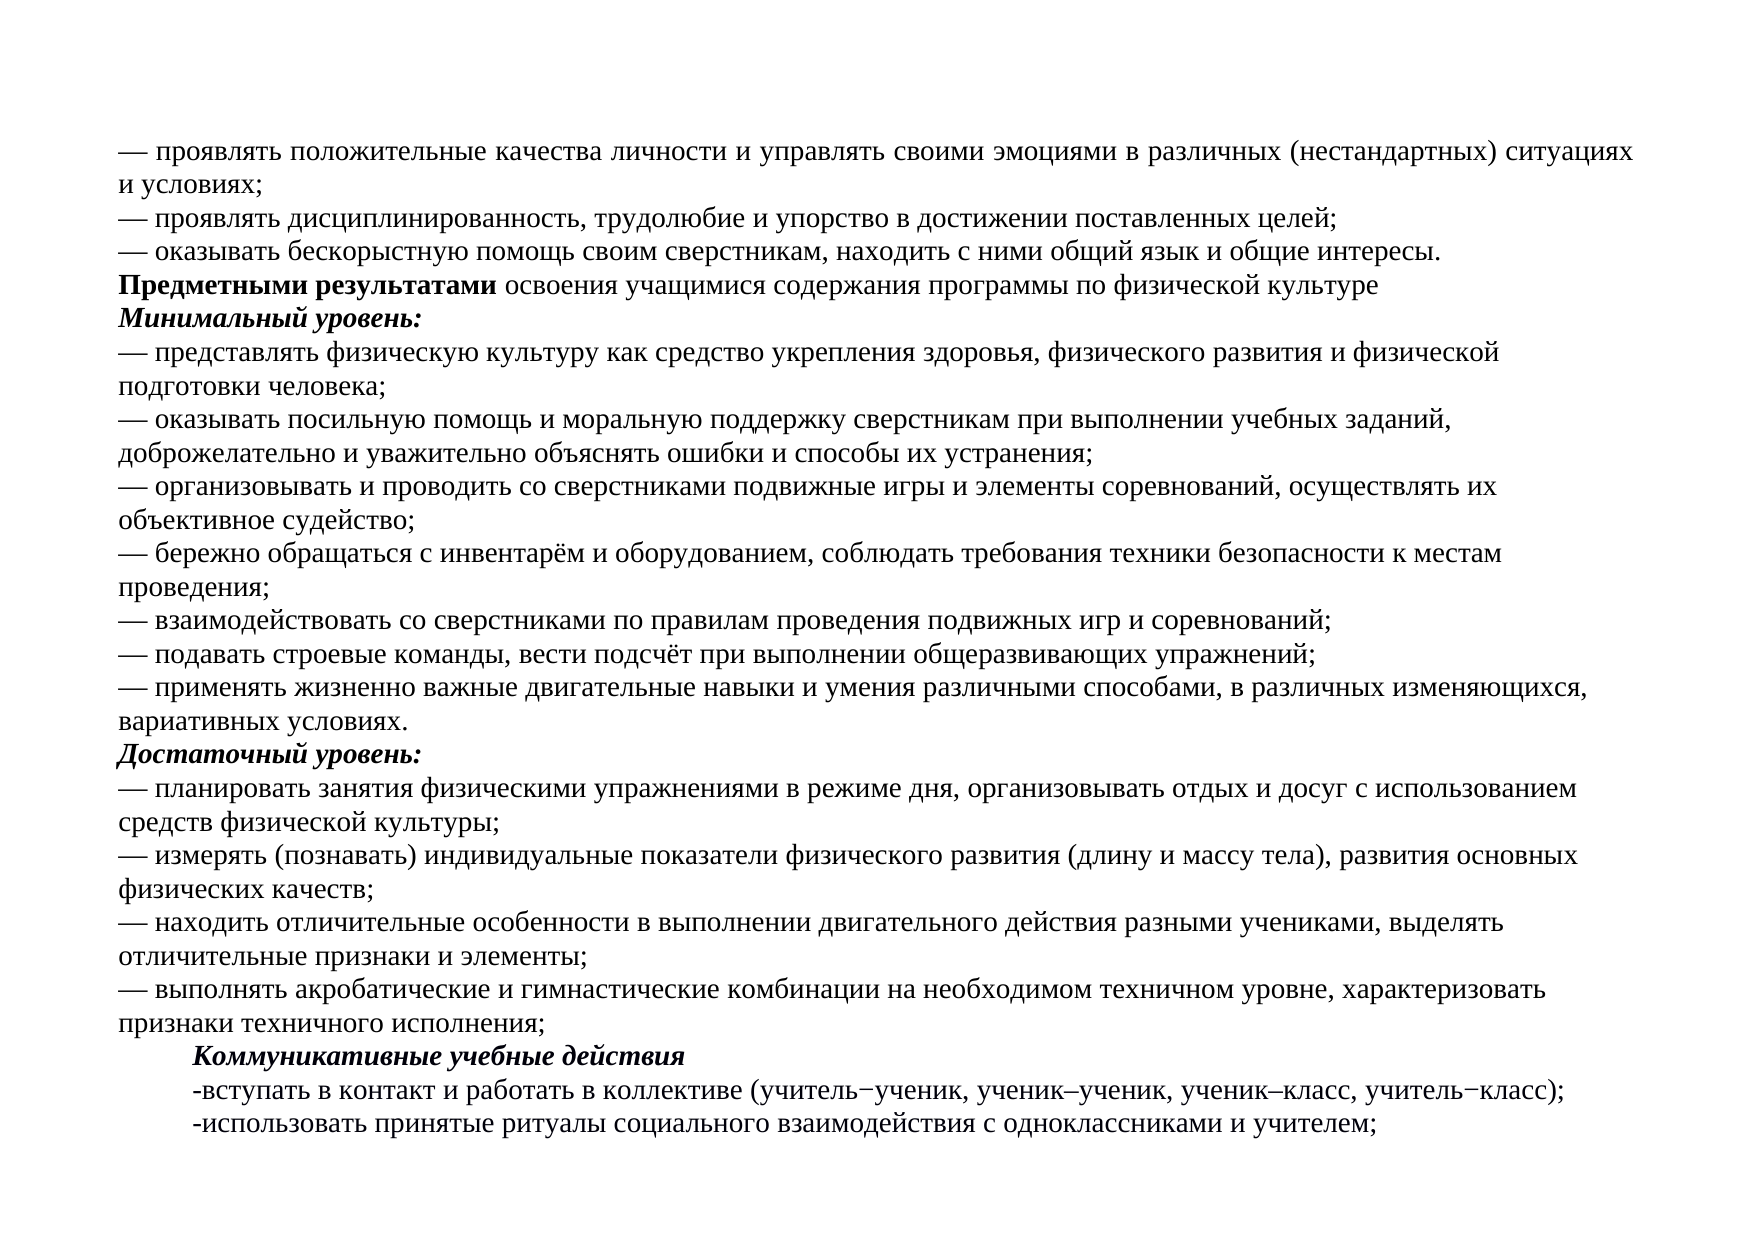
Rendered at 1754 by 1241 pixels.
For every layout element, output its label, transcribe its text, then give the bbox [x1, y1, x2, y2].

text -вступать в контакт и работать в коллективе (учитель−ученик, ученик–ученик, ученик–класс, учитель−класс); [118, 1072, 1636, 1106]
text — взаимодействовать со сверстниками по правилам проведения подвижных игр и соревнований; [118, 602, 1636, 636]
text — оказывать посильную помощь и моральную поддержку сверстникам при выполнении учебных заданий, доброжелательно и уважительно объяснять ошибки и способы их устранения; [118, 401, 1636, 468]
text Достаточный уровень: [118, 737, 1636, 770]
text -использовать принятые ритуалы социального взаимодействия с одноклассниками и учителем; [118, 1106, 1636, 1139]
text Предметными результатами освоения учащимися содержания программы по физической культуре [118, 267, 1636, 301]
text — представлять физическую культуру как средство укрепления здоровья, физического развития и физической подготовки человека; [118, 334, 1636, 401]
text — проявлять положительные качества личности и управлять своими эмоциями в различных (нестандартных) ситуациях и условиях; [118, 133, 1636, 200]
text — измерять (познавать) индивидуальные показатели физического развития (длину и массу тела), развития основных физических качеств; [118, 837, 1636, 904]
text — находить отличительные особенности в выполнении двигательного действия разными учениками, выделять отличительные признаки и элементы; [118, 904, 1636, 971]
text — оказывать бескорыстную помощь своим сверстникам, находить с ними общий язык и общие интересы. [118, 233, 1636, 267]
text — планировать занятия физическими упражнениями в режиме дня, организовывать отдых и досуг с использованием средств физической культуры; [118, 770, 1636, 837]
text — организовывать и проводить со сверстниками подвижные игры и элементы соревнований, осуществлять их объективное судейство; [118, 468, 1636, 535]
text Коммуникативные учебные действия [192, 1038, 1636, 1072]
text — бережно обращаться с инвентарём и оборудованием, соблюдать требования техники безопасности к местам проведения; [118, 535, 1636, 602]
text — применять жизненно важные двигательные навыки и умения различными способами, в различных изменяющихся, вариативных условиях. [118, 669, 1636, 737]
text — проявлять дисциплинированность, трудолюбие и упорство в достижении поставленных целей; [118, 200, 1636, 233]
text Минимальный уровень: [118, 301, 1730, 334]
text — выполнять акробатические и гимнастические комбинации на необходимом техничном уровне, характеризовать признаки техничного исполнения; [118, 971, 1636, 1038]
text — подавать строевые команды, вести подсчёт при выполнении общеразвивающих упражнений; [118, 636, 1636, 669]
